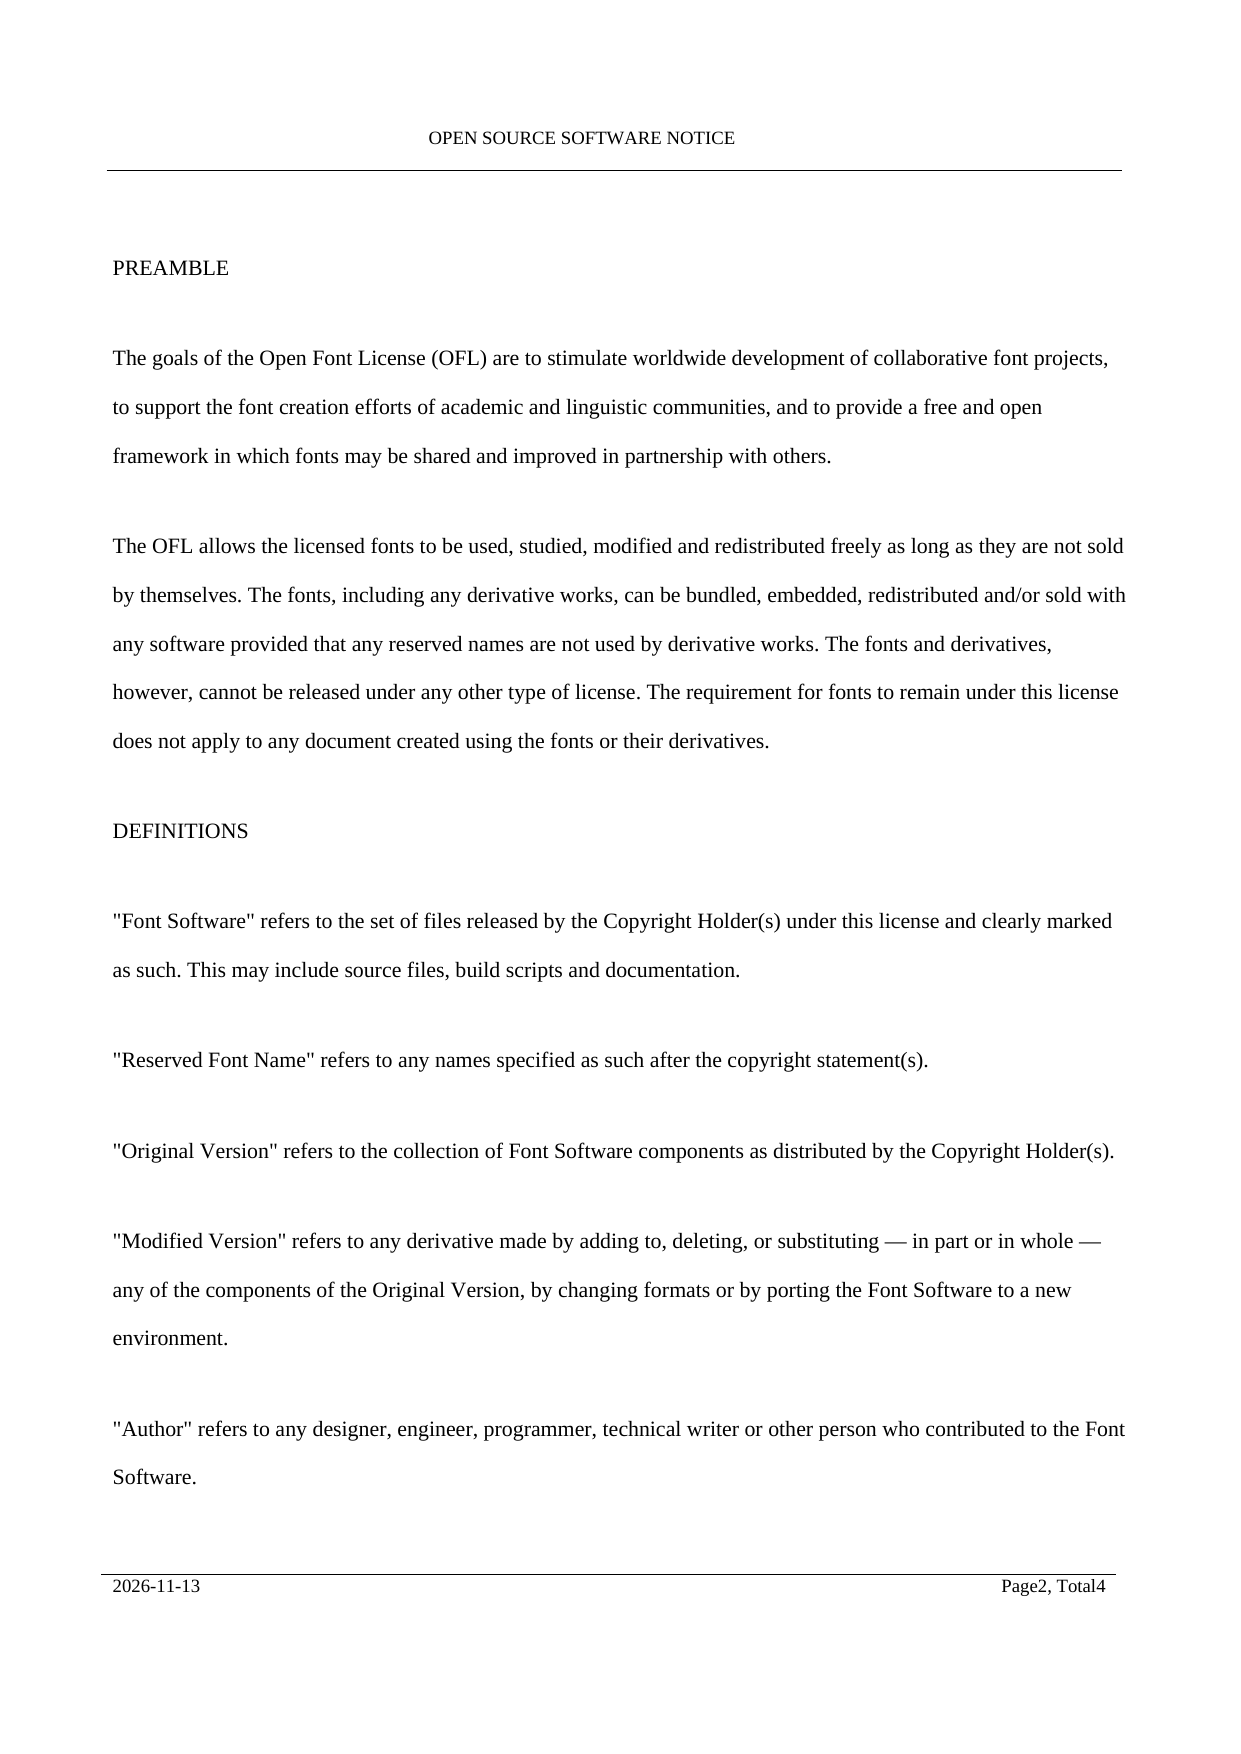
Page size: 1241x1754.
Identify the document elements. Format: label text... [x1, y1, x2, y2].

text DEFINITIONS [112, 814, 1128, 847]
text The goals of the Open Font License (OFL) are to stimulate worldwide development of collaborative font projects, to support the font creation efforts of academic and linguistic communities, and to provide a free and open framework in which fonts may be shared and improved in partnership with others. [112, 342, 1128, 472]
text "Font Software" refers to the set of files released by the Copyright Holder(s) under this license and clearly marked as such. This may include source files, build scripts and documentation. [112, 905, 1128, 986]
text "Author" refers to any designer, engineer, programmer, technical writer or other person who contributed to the Font Software. [112, 1412, 1128, 1493]
text "Reserved Font Name" refers to any names specified as such after the copyright statement(s). [112, 1044, 1128, 1076]
text The OFL allows the licensed fonts to be used, studied, modified and redistributed freely as long as they are not sold by themselves. The fonts, including any derivative works, can be bundled, embedded, redistributed and/or sold with any software provided that any reserved names are not used by derivative works. The fonts and derivatives, however, cannot be released under any other type of license. The requirement for fonts to remain under this license does not apply to any document created using the fonts or their derivatives. [112, 529, 1128, 757]
text PREAMBLE [112, 251, 1128, 284]
text "Modified Version" refers to any derivative made by adding to, deleting, or substituting — in part or in whole — any of the components of the Original Version, by changing formats or by porting the Font Software to a new environment. [112, 1224, 1128, 1354]
text "Original Version" refers to the collection of Font Software components as distributed by the Copyright Holder(s). [112, 1134, 1128, 1166]
